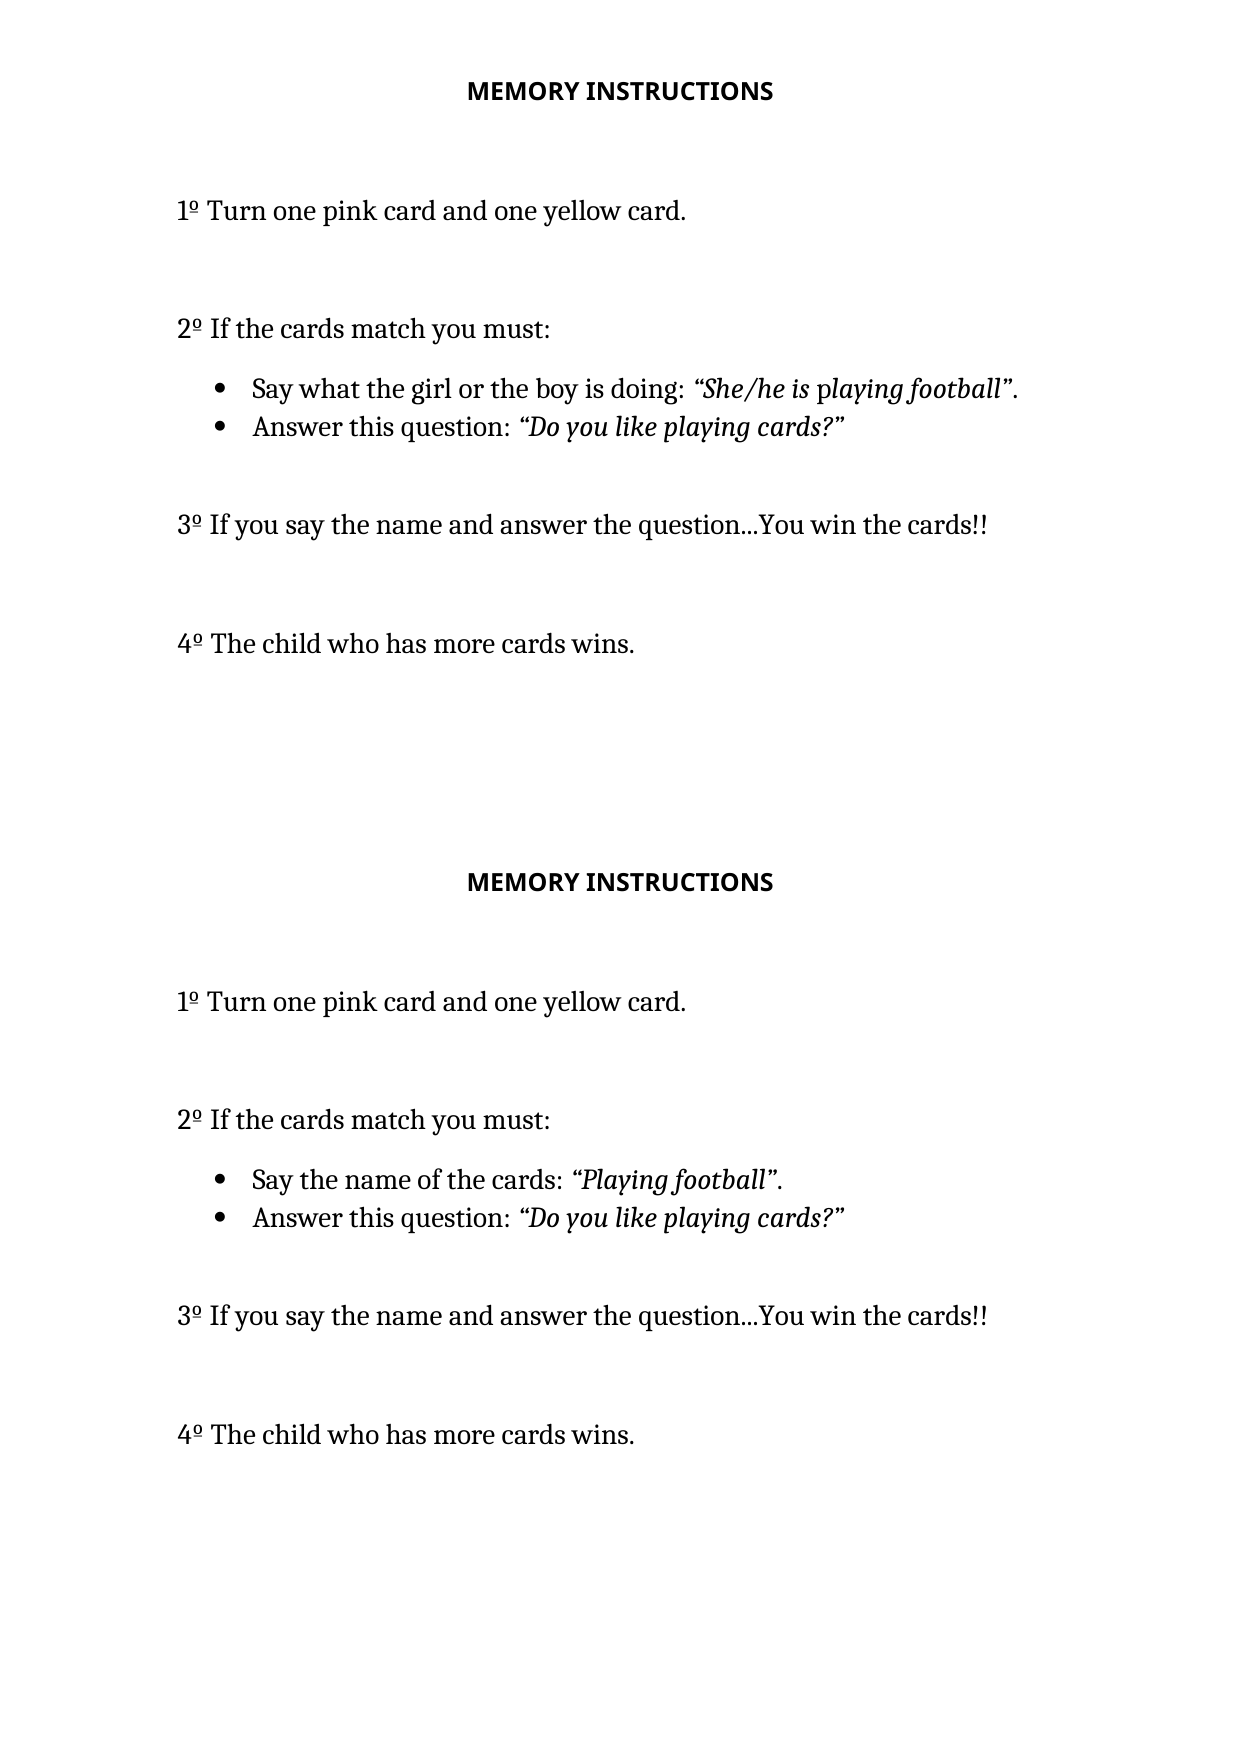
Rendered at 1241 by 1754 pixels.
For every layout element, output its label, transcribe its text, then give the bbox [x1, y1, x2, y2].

text 2º If the cards match you must: [177, 313, 1063, 346]
text 1º Turn one pink card and one yellow card. [177, 194, 1063, 227]
text 3º If you say the name and answer the question...You win the cards!! [177, 508, 1063, 542]
text 3º If you say the name and answer the question...You win the cards!! [177, 1299, 1063, 1333]
text 1º Turn one pink card and one yellow card. [177, 985, 1063, 1018]
list Say what the girl or the boy is doing: “She/he is playing football”. [215, 372, 1063, 406]
list Say the name of the cards: “Playing football”. [215, 1163, 1063, 1196]
text 4º The child who has more cards wins. [177, 627, 1063, 661]
list Answer this question: “Do you like playing cards?” [215, 411, 1063, 444]
text MEMORY INSTRUCTIONS [177, 865, 1063, 899]
text 4º The child who has more cards wins. [177, 1418, 1063, 1452]
text MEMORY INSTRUCTIONS [177, 74, 1063, 108]
list Answer this question: “Do you like playing cards?” [215, 1201, 1063, 1235]
text 2º If the cards match you must: [177, 1103, 1063, 1137]
